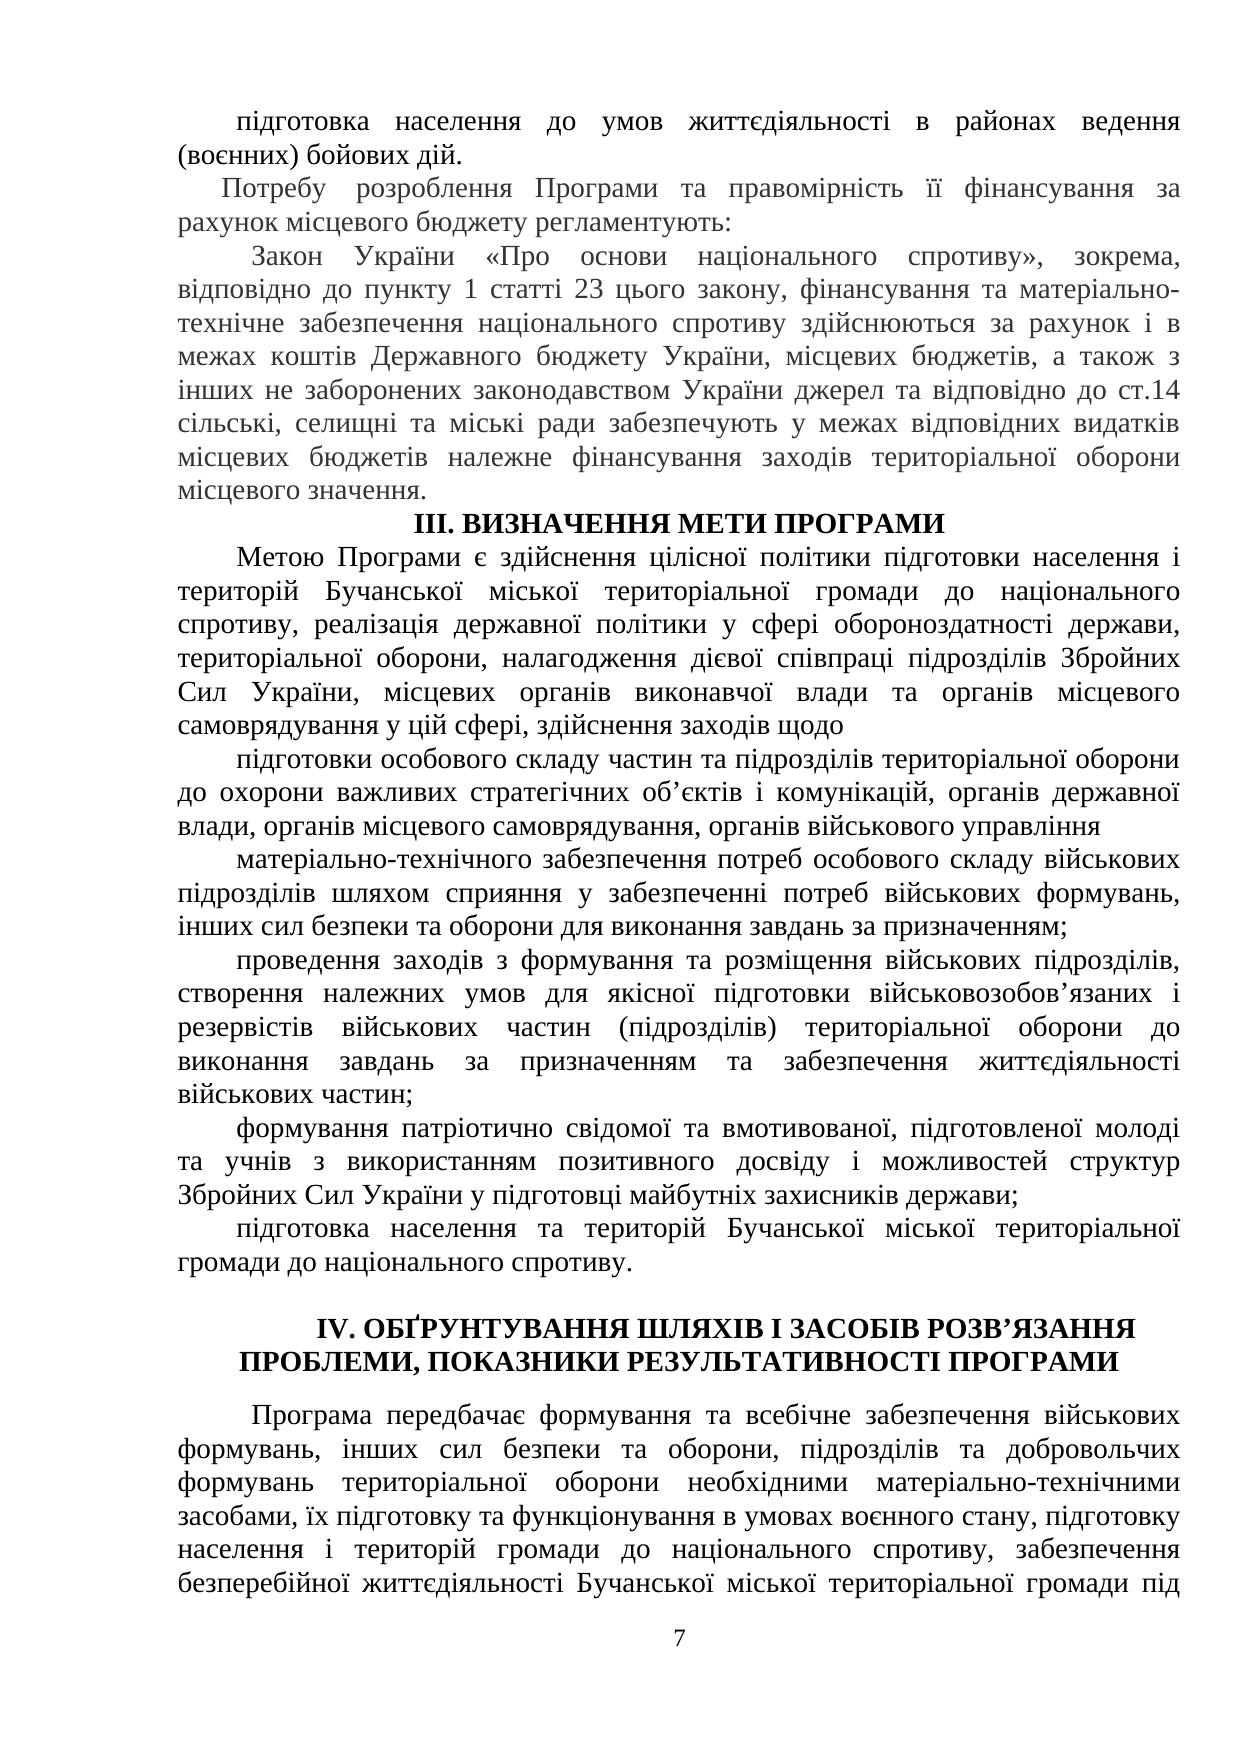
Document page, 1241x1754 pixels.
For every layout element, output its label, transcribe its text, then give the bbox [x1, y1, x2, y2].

text підготовка населення та територій Бучанської міської територіальної громади до національного спротиву. [177, 1210, 1181, 1277]
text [177, 1397, 1181, 1598]
text ІІІ. ВИЗНАЧЕННЯ МЕТИ ПРОГРАМИ [177, 506, 1181, 539]
text проведення заходів з формування та розміщення військових підрозділів, створення належних умов для якісної підготовки військовозобов’язаних і резервістів військових частин (підрозділів) територіальної оборони до виконання завдань за призначенням та забезпечення життєдіяльності військових частин; [177, 942, 1181, 1110]
text Метою Програми є здійснення цілісної політики підготовки населення і територій Бучанської міської територіальної громади до національного спротиву, реалізація державної політики у сфері обороноздатності держави, територіальної оборони, налагодження дієвої співпраці підрозділів Збройних Сил України, місцевих органів виконавчої влади та органів місцевого самоврядування у цій сфері, здійснення заходів щодо [177, 539, 1181, 741]
text підготовка населення до умов життєдіяльності в районах ведення (воєнних) бойових дій. [177, 103, 1181, 171]
text ІV. ОБҐРУНТУВАННЯ ШЛЯХІВ І ЗАСОБІВ РОЗВ’ЯЗАННЯ ПРОБЛЕМИ, ПОКАЗНИКИ РЕЗУЛЬТАТИВНОСТІ ПРОГРАМИ [177, 1311, 1181, 1378]
text матеріально-технічного забезпечення потреб особового складу військових підрозділів шляхом сприяння у забезпеченні потреб військових формувань, інших сил безпеки та оборони для виконання завдань за призначенням; [177, 841, 1181, 942]
text Закон України «Про основи національного спротиву», зокрема, відповідно до пункту 1 статті 23 цього закону, фінансування та матеріально-технічне забезпечення національного спротиву здійснюються за рахунок і в межах коштів Державного бюджету України, місцевих бюджетів, а також з інших не заборонених законодавством України джерел та відповідно до ст.14 сільські, селищні та міські ради забезпечують у межах відповідних видатків місцевих бюджетів належне фінансування заходів територіальної оборони місцевого значення. [177, 238, 1181, 506]
text Потребу розроблення Програми та правомірність її фінансування за рахунок місцевого бюджету регламентують: [177, 171, 1181, 238]
text формування патріотично свідомої та вмотивованої, підготовленої молоді та учнів з використанням позитивного досвіду і можливостей структур Збройних Сил України у підготовці майбутніх захисників держави; [177, 1110, 1181, 1210]
text підготовки особового складу частин та підрозділів територіальної оборони до охорони важливих стратегічних об’єктів і комунікацій, органів державної влади, органів місцевого самоврядування, органів військового управління [177, 741, 1181, 841]
